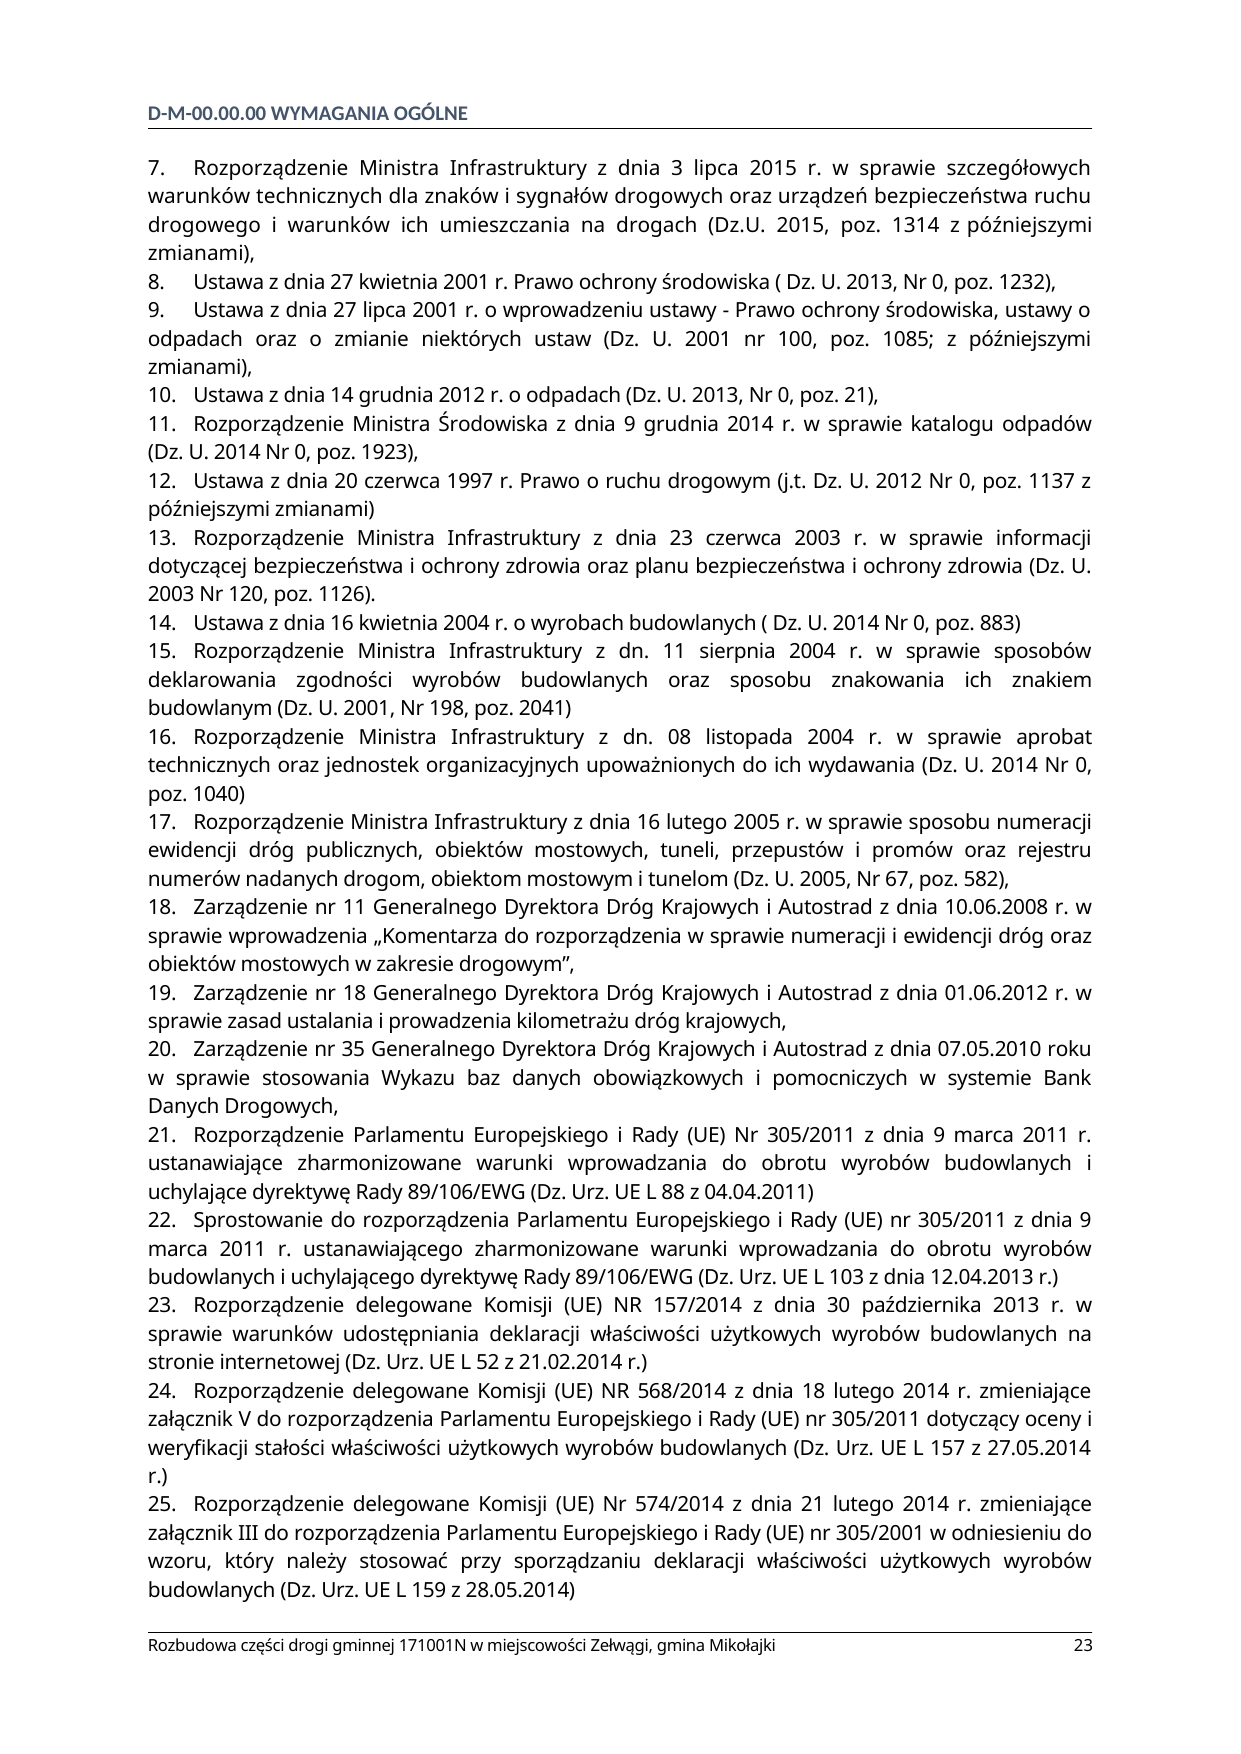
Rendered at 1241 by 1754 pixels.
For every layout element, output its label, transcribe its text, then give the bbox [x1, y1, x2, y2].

list Ustawa z dnia 20 czerwca 1997 r. Prawo o ruchu drogowym (j.t. Dz. U. 2012 Nr 0, poz. 1137 z późniejszymi zmianami) [148, 466, 1092, 523]
list Zarządzenie nr 18 Generalnego Dyrektora Dróg Krajowych i Autostrad z dnia 01.06.2012 r. w sprawie zasad ustalania i prowadzenia kilometrażu dróg krajowych, [148, 978, 1092, 1034]
list Rozporządzenie Ministra Środowiska z dnia 9 grudnia 2014 r. w sprawie katalogu odpadów (Dz. U. 2014 Nr 0, poz. 1923), [148, 409, 1092, 466]
list Sprostowanie do rozporządzenia Parlamentu Europejskiego i Rady (UE) nr 305/2011 z dnia 9 marca 2011 r. ustanawiającego zharmonizowane warunki wprowadzania do obrotu wyrobów budowlanych i uchylającego dyrektywę Rady 89/106/EWG (Dz. Urz. UE L 103 z dnia 12.04.2013 r.) [148, 1205, 1092, 1291]
list Ustawa z dnia 14 grudnia 2012 r. o odpadach (Dz. U. 2013, Nr 0, poz. 21), [148, 381, 1092, 409]
list Rozporządzenie Ministra Infrastruktury z dn. 11 sierpnia 2004 r. w sprawie sposobów deklarowania zgodności wyrobów budowlanych oraz sposobu znakowania ich znakiem budowlanym (Dz. U. 2001, Nr 198, poz. 2041) [148, 636, 1092, 722]
list Ustawa z dnia 16 kwietnia 2004 r. o wyrobach budowlanych ( Dz. U. 2014 Nr 0, poz. 883) [148, 608, 1092, 636]
list Rozporządzenie Ministra Infrastruktury z dnia 3 lipca 2015 r. w sprawie szczegółowych warunków technicznych dla znaków i sygnałów drogowych oraz urządzeń bezpieczeństwa ruchu drogowego i warunków ich umieszczania na drogach (Dz.U. 2015, poz. 1314 z późniejszymi zmianami), [148, 153, 1092, 267]
list Rozporządzenie Ministra Infrastruktury z dnia 23 czerwca 2003 r. w sprawie informacji dotyczącej bezpieczeństwa i ochrony zdrowia oraz planu bezpieczeństwa i ochrony zdrowia (Dz. U. 2003 Nr 120, poz. 1126). [148, 523, 1092, 608]
list Zarządzenie nr 11 Generalnego Dyrektora Dróg Krajowych i Autostrad z dnia 10.06.2008 r. w sprawie wprowadzenia „Komentarza do rozporządzenia w sprawie numeracji i ewidencji dróg oraz obiektów mostowych w zakresie drogowym”, [148, 892, 1092, 978]
list Zarządzenie nr 35 Generalnego Dyrektora Dróg Krajowych i Autostrad z dnia 07.05.2010 roku w sprawie stosowania Wykazu baz danych obowiązkowych i pomocniczych w systemie Bank Danych Drogowych, [148, 1034, 1092, 1120]
list Rozporządzenie Parlamentu Europejskiego i Rady (UE) Nr 305/2011 z dnia 9 marca 2011 r. ustanawiające zharmonizowane warunki wprowadzania do obrotu wyrobów budowlanych i uchylające dyrektywę Rady 89/106/EWG (Dz. Urz. UE L 88 z 04.04.2011) [148, 1120, 1092, 1205]
list Rozporządzenie delegowane Komisji (UE) NR 157/2014 z dnia 30 października 2013 r. w sprawie warunków udostępniania deklaracji właściwości użytkowych wyrobów budowlanych na stronie internetowej (Dz. Urz. UE L 52 z 21.02.2014 r.) [148, 1291, 1092, 1376]
list Ustawa z dnia 27 lipca 2001 r. o wprowadzeniu ustawy - Prawo ochrony środowiska, ustawy o odpadach oraz o zmianie niektórych ustaw (Dz. U. 2001 nr 100, poz. 1085; z późniejszymi zmianami), [148, 295, 1092, 381]
list Rozporządzenie Ministra Infrastruktury z dnia 16 lutego 2005 r. w sprawie sposobu numeracji ewidencji dróg publicznych, obiektów mostowych, tuneli, przepustów i promów oraz rejestru numerów nadanych drogom, obiektom mostowym i tunelom (Dz. U. 2005, Nr 67, poz. 582), [148, 807, 1092, 892]
list Rozporządzenie delegowane Komisji (UE) NR 568/2014 z dnia 18 lutego 2014 r. zmieniające załącznik V do rozporządzenia Parlamentu Europejskiego i Rady (UE) nr 305/2011 dotyczący oceny i weryfikacji stałości właściwości użytkowych wyrobów budowlanych (Dz. Urz. UE L 157 z 27.05.2014 r.) [148, 1376, 1092, 1489]
list Rozporządzenie delegowane Komisji (UE) Nr 574/2014 z dnia 21 lutego 2014 r. zmieniające załącznik III do rozporządzenia Parlamentu Europejskiego i Rady (UE) nr 305/2001 w odniesieniu do wzoru, który należy stosować przy sporządzaniu deklaracji właściwości użytkowych wyrobów budowlanych (Dz. Urz. UE L 159 z 28.05.2014) [148, 1489, 1092, 1603]
list Rozporządzenie Ministra Infrastruktury z dn. 08 listopada 2004 r. w sprawie aprobat technicznych oraz jednostek organizacyjnych upoważnionych do ich wydawania (Dz. U. 2014 Nr 0, poz. 1040) [148, 722, 1092, 807]
list Ustawa z dnia 27 kwietnia 2001 r. Prawo ochrony środowiska ( Dz. U. 2013, Nr 0, poz. 1232), [148, 267, 1092, 295]
